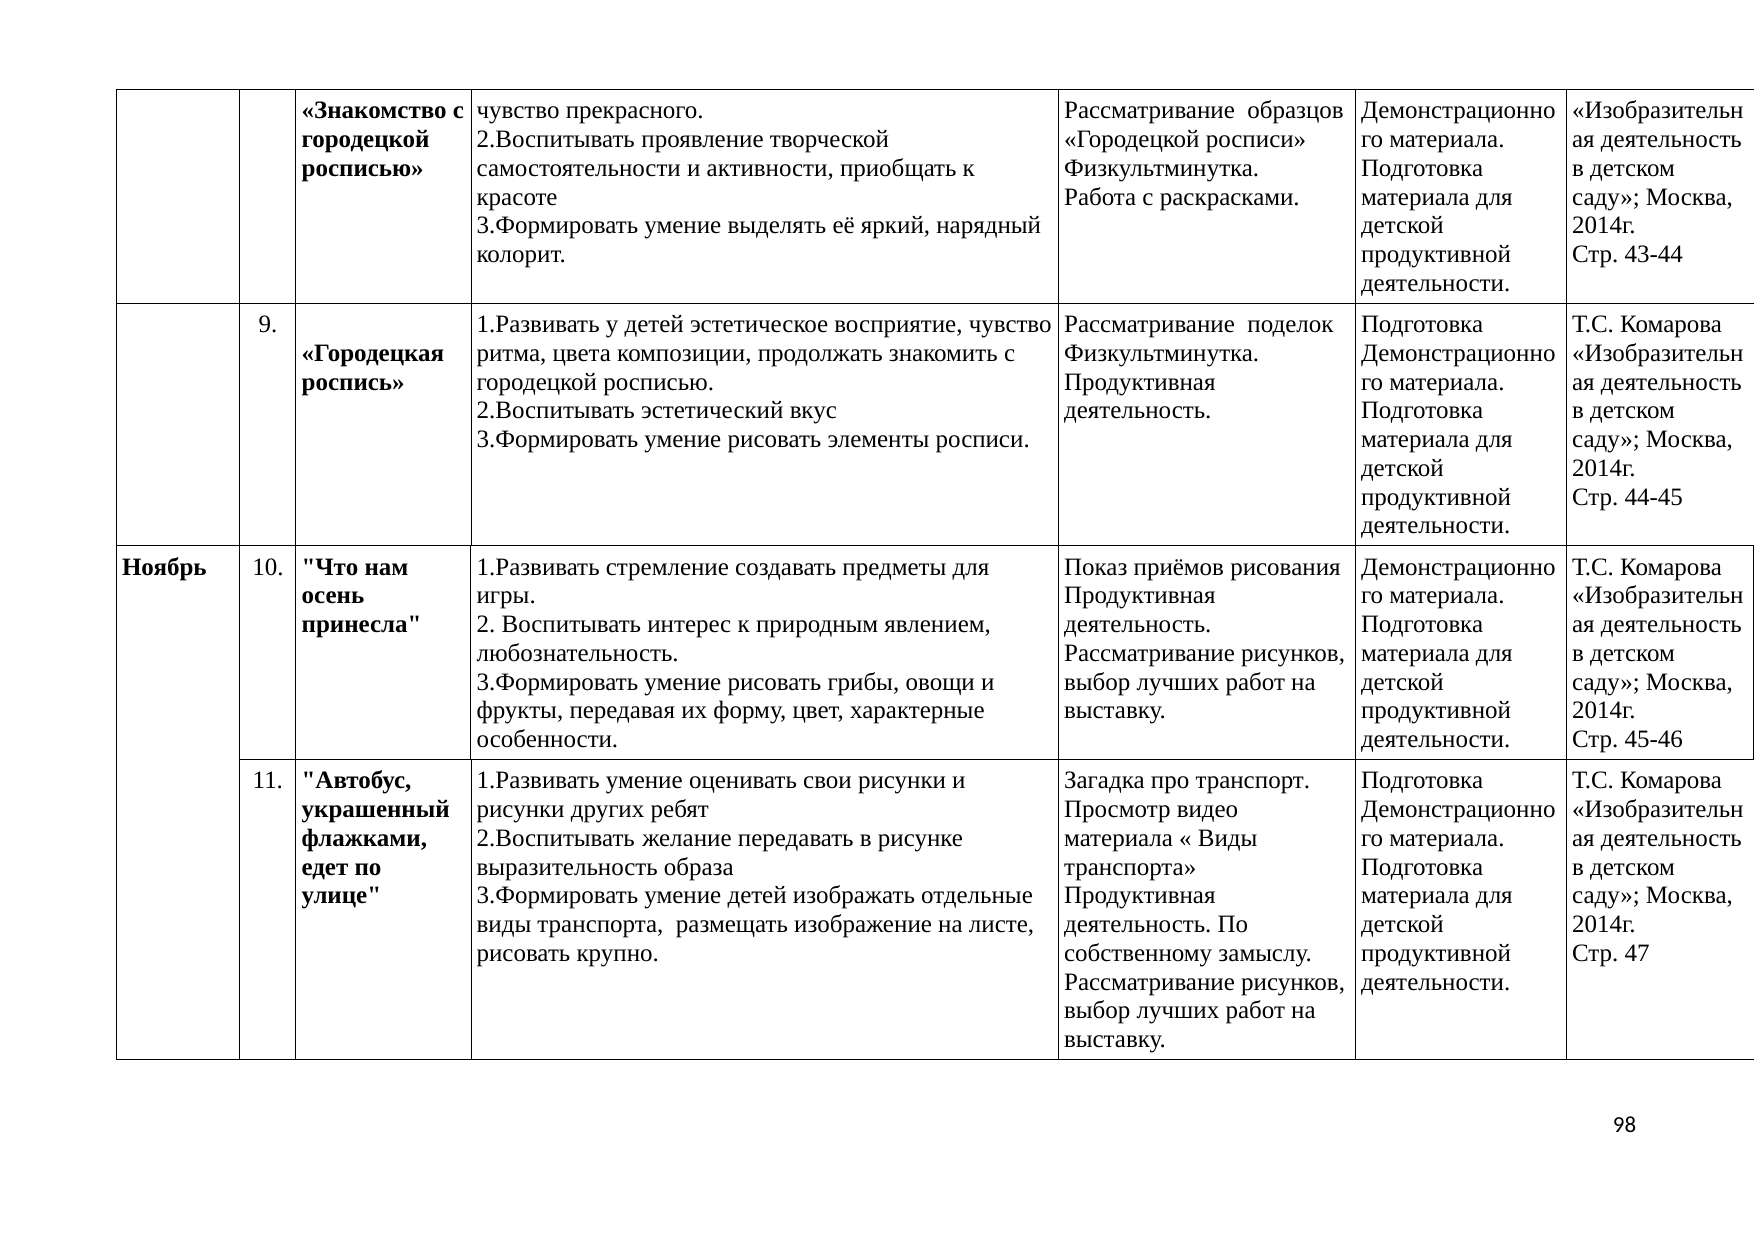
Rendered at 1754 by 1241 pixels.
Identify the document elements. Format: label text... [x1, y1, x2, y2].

table_cell [117, 304, 239, 545]
table_cell Т.С. Комарова «Изобразительная деятельность в детском саду»; Москва, 2014г. Стр. 47 [1567, 760, 1754, 1059]
table_cell «Городецкая роспись» [296, 304, 471, 545]
table_cell "Что нам осень принесла" [296, 546, 470, 759]
table_cell 1.Развивать умение оценивать свои рисунки и рисунки других ребят 2.Воспитывать желание передавать в рисунке выразительность образа 3.Формировать умение детей изображать отдельные виды транспорта, размещать изображение на листе, рисовать крупно. [472, 760, 1058, 1059]
table_cell Демонстрационного материала. Подготовка материала для детской продуктивной деятельности. [1356, 546, 1566, 759]
table_cell 10. [240, 546, 295, 759]
table_cell Рассматривание поделок Физкультминутка. Продуктивная деятельность. [1059, 304, 1355, 545]
table_cell 8. [240, 90, 295, 302]
table_cell Показ приёмов рисования Продуктивная деятельность. Рассматривание рисунков, выбор лучших работ на выставку. [1059, 546, 1355, 759]
table_cell "Автобус, украшенный флажками, едет по улице" [296, 760, 471, 1059]
table_cell Подготовка Демонстрационного материала. Подготовка материала для детской продуктивной деятельности. [1356, 304, 1566, 545]
table_cell 11. [240, 760, 295, 1059]
table_cell Ноябрь [117, 546, 239, 1059]
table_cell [472, 90, 1058, 302]
table_cell Т.С. Комарова «Изобразительная деятельность в детском саду»; Москва, 2014г. Стр. 44-45 [1567, 304, 1754, 545]
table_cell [1059, 90, 1355, 302]
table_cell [296, 90, 471, 302]
table_cell 1.Развивать у детей эстетическое восприятие, чувство ритма, цвета композиции, продолжать знакомить с городецкой росписью. 2.Воспитывать эстетический вкус 3.Формировать умение рисовать элементы росписи. [472, 304, 1058, 545]
table_cell Подготовка Демонстрационного материала. Подготовка материала для детской продуктивной деятельности. [1356, 760, 1566, 1059]
table_cell Загадка про транспорт. Просмотр видео материала « Виды транспорта» Продуктивная деятельность. По собственному замыслу. Рассматривание рисунков, выбор лучших работ на выставку. [1059, 760, 1355, 1059]
table_cell Т.С. Комарова «Изобразительная деятельность в детском саду»; Москва, 2014г. Стр. 45-46 [1567, 546, 1753, 759]
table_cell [1567, 90, 1754, 302]
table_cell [1356, 90, 1566, 302]
table_cell 1.Развивать стремление создавать предметы для игры. 2. Воспитывать интерес к природным явлением, любознательность. 3.Формировать умение рисовать грибы, овощи и фрукты, передавая их форму, цвет, характерные особенности. [471, 546, 1058, 759]
table_cell 9. [240, 304, 295, 545]
